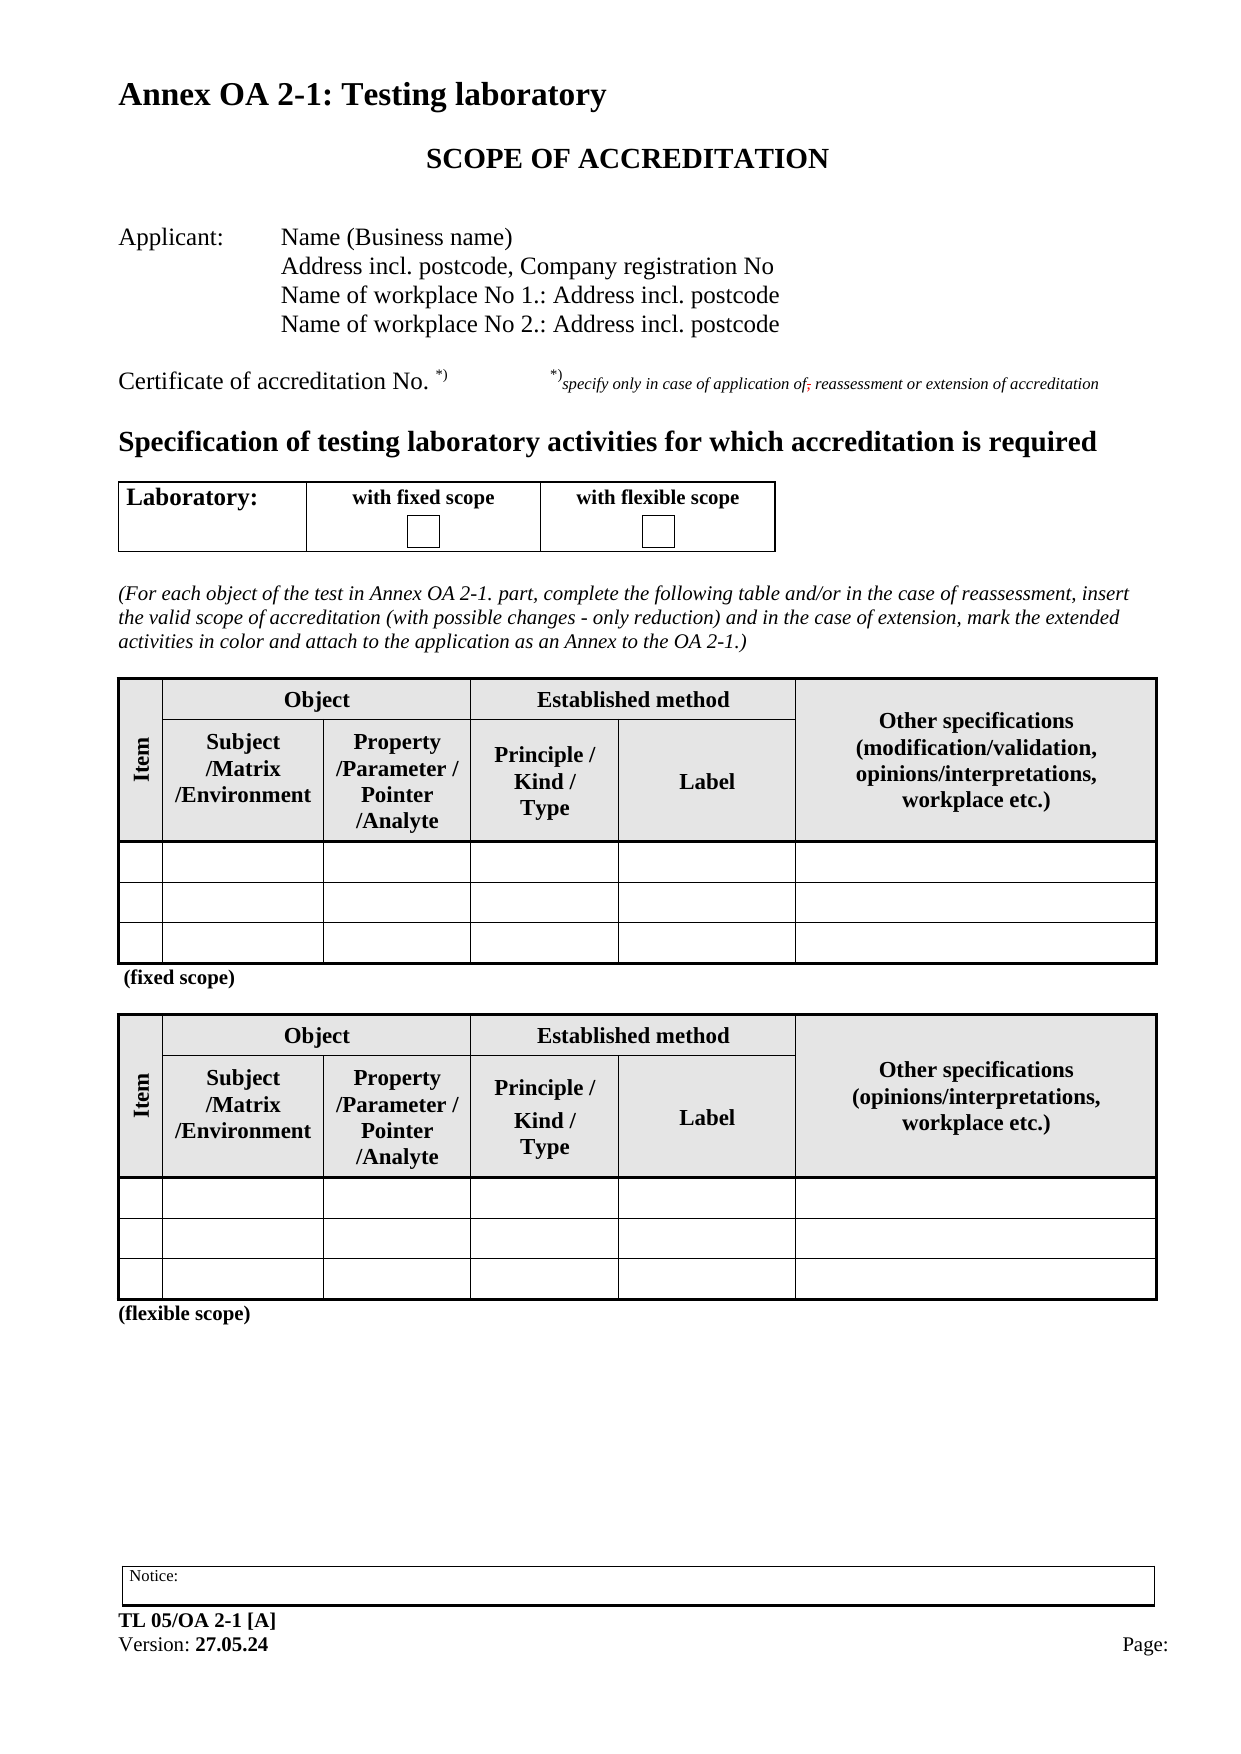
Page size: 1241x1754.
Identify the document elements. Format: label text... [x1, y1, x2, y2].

text Scope of accreditation [118, 141, 1137, 174]
table_header Object [163, 680, 470, 719]
text (For each object of the test in Annex OA 2-1. part, complete the following table and/or in the case of reassessment, insert the valid scope of accreditation (with possible changes - only reduction) and in the case of extension, mark the extended activities in color and attach to the application as an Annex to the OA 2-1.) [118, 581, 1137, 653]
text Address incl. postcode, Company registration No [266, 251, 1137, 280]
table_header Laboratory: [119, 483, 306, 511]
table_cell [163, 1179, 323, 1218]
table_cell [120, 1259, 162, 1298]
table_cell Property /Parameter /Pointer /Analyte [324, 1056, 470, 1176]
table_cell [324, 883, 470, 922]
text Name of workplace No 1.: Address incl. postcode [266, 280, 1137, 309]
table_cell [796, 1259, 1155, 1298]
table_cell [120, 883, 162, 922]
table_header Notice: [123, 1567, 1154, 1604]
table_header with fixed scope [307, 483, 540, 511]
table_header with flexible scope [541, 483, 774, 511]
table_cell [796, 923, 1155, 962]
table_cell [541, 511, 774, 551]
table_header Established method [471, 1016, 795, 1055]
table_cell [796, 843, 1155, 882]
table_header Item [120, 680, 162, 840]
table_cell [120, 923, 162, 962]
table_cell [324, 1179, 470, 1218]
text Specification of testing laboratory activities for which accreditation is required [118, 424, 1137, 457]
table_header Other specifications (opinions/interpretations, workplace etc.) [796, 1016, 1155, 1176]
table_cell [619, 843, 795, 882]
text (fixed scope) [118, 965, 1137, 989]
table_cell [119, 511, 306, 551]
table_cell [796, 1179, 1155, 1218]
table_cell [163, 923, 323, 962]
table_cell Principle / Kind / Type [471, 1056, 618, 1176]
table_cell [471, 883, 618, 922]
table_cell [307, 511, 540, 551]
table_cell [120, 1179, 162, 1218]
table_cell [163, 883, 323, 922]
table_cell [619, 1259, 795, 1298]
table_cell [619, 923, 795, 962]
table_cell Property /Parameter /Pointer /Analyte [324, 720, 470, 840]
table_cell [471, 1259, 618, 1298]
text Certificate of accreditation No. *) *)specify only in case of application of, reassessment or extension of accreditation [118, 366, 1137, 395]
table_cell [324, 1219, 470, 1258]
table_cell [619, 883, 795, 922]
table_header Item [120, 1016, 162, 1176]
table_cell [163, 1259, 323, 1298]
table_cell [163, 1219, 323, 1258]
table_cell [471, 1219, 618, 1258]
table_header Object [163, 1016, 470, 1055]
table_cell [471, 1179, 618, 1218]
text Name of workplace No 2.: Address incl. postcode [266, 309, 1137, 337]
table_cell [796, 1219, 1155, 1258]
table_cell [324, 843, 470, 882]
table_cell [619, 1179, 795, 1218]
table_cell Subject /Matrix /Environment [163, 720, 323, 840]
table_cell [163, 843, 323, 882]
table_cell Principle / Kind / Type [471, 720, 618, 840]
table_header Other specifications (modification/validation, opinions/interpretations, workplace etc.) [796, 680, 1155, 840]
table_cell Label [619, 1056, 795, 1176]
table_cell [796, 883, 1155, 922]
table_cell [324, 1259, 470, 1298]
table_cell [324, 923, 470, 962]
table_cell [619, 1219, 795, 1258]
table_cell Label [619, 720, 795, 840]
table_cell [120, 1219, 162, 1258]
table_cell [471, 843, 618, 882]
text Applicant: Name (Business name) [118, 222, 1137, 251]
table_cell Subject /Matrix /Environment [163, 1056, 323, 1176]
table_cell [471, 923, 618, 962]
table_cell [120, 843, 162, 882]
table_header Established method [471, 680, 795, 719]
text (flexible scope) [118, 1301, 1137, 1325]
